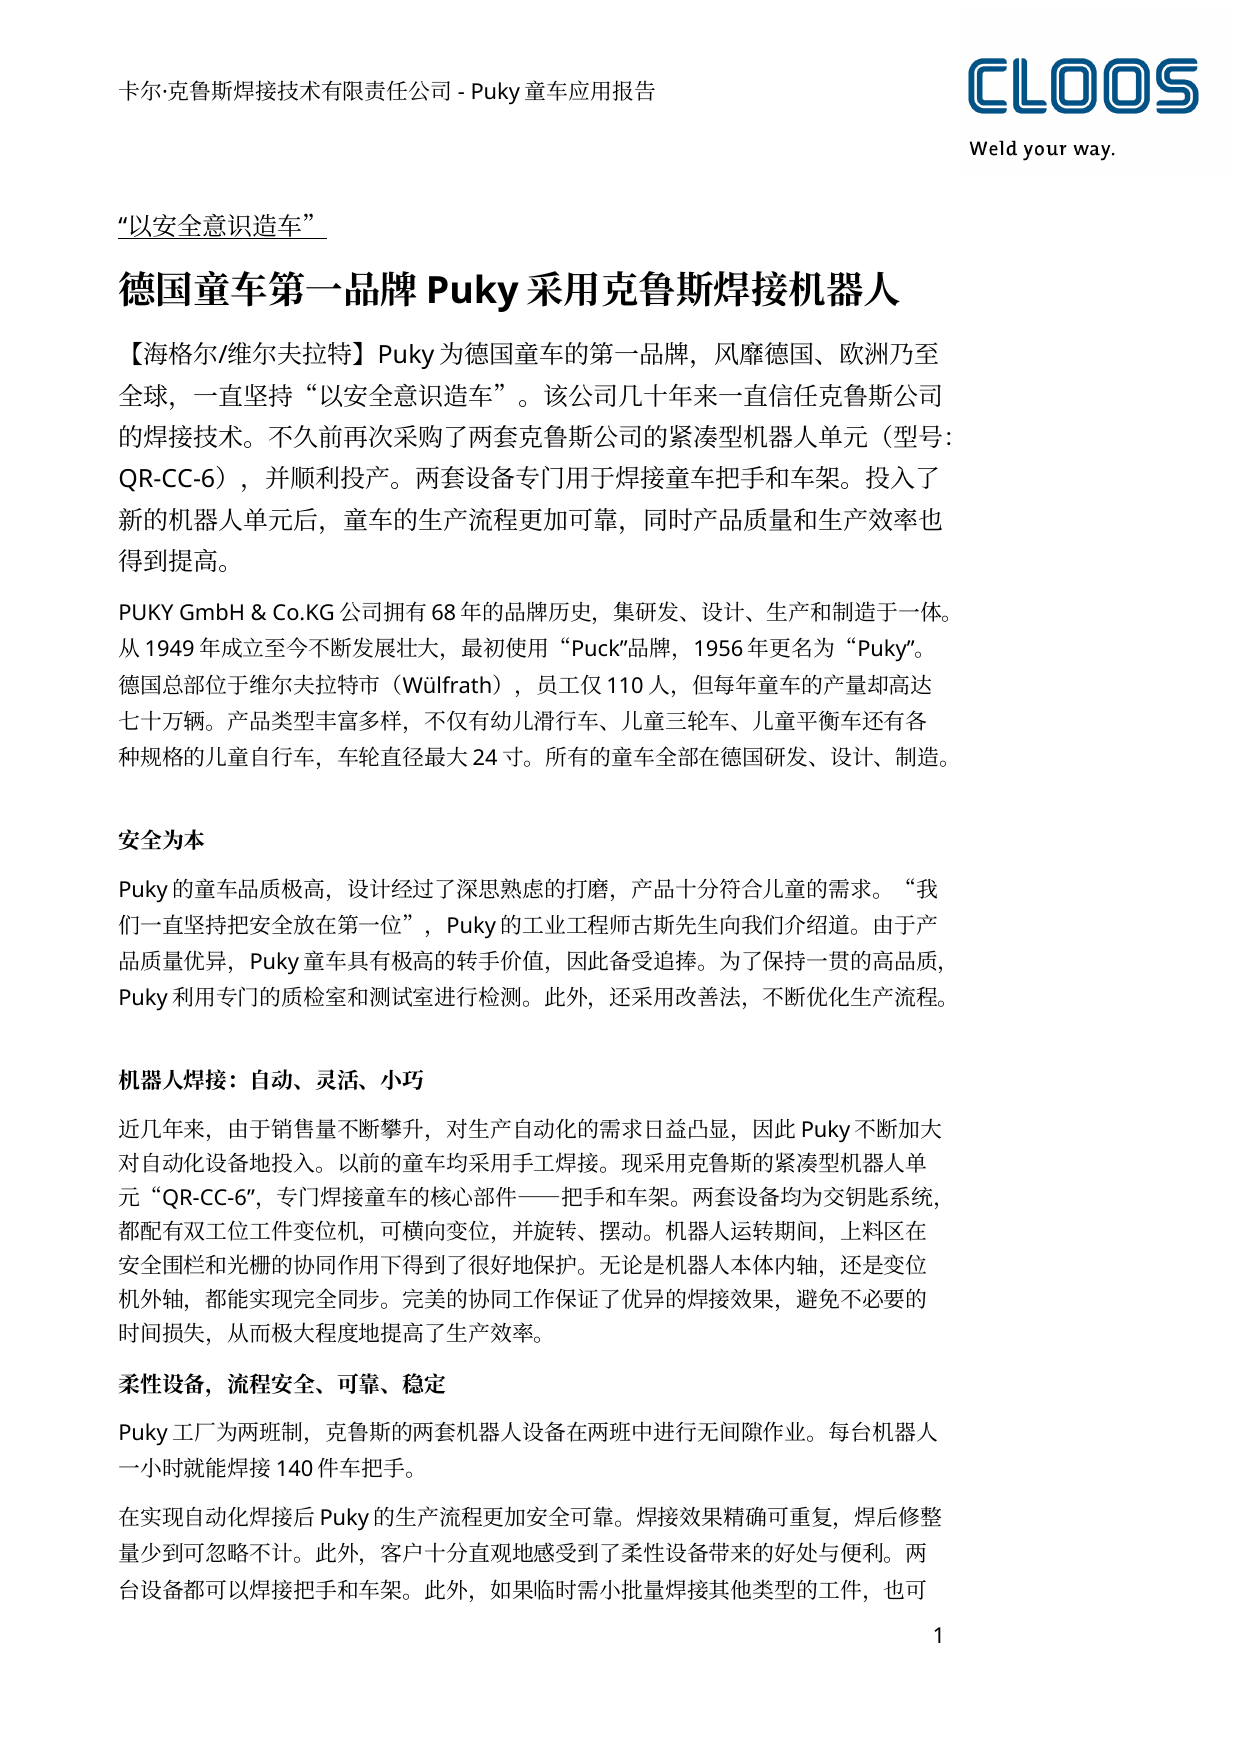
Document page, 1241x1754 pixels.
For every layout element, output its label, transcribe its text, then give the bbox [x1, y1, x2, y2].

text PUKY GmbH & Co.KG公司拥有68年的品牌历史，集研发、设计、生产和制造于一体。从1949年成立至今不断发展壮大，最初使用“Puck”品牌，1956年更名为“Puky”。德国总部位于维尔夫拉特市（Wülfrath），员工仅110人，但每年童车的产量却高达七十万辆。产品类型丰富多样，不仅有幼儿滑行车、儿童三轮车、儿童平衡车还有各种规格的儿童自行车，车轮直径最大24寸。所有的童车全部在德国研发、设计、制造。 [118, 595, 945, 806]
text “以安全意识造车” [118, 207, 945, 243]
picture [955, 3, 1237, 176]
text Puky工厂为两班制，克鲁斯的两套机器人设备在两班中进行无间隙作业。每台机器人一小时就能焊接140件车把手。 [118, 1415, 945, 1483]
text 德国童车第一品牌Puky采用克鲁斯焊接机器人 [118, 261, 945, 315]
text 安全为本 [118, 823, 945, 855]
text 机器人焊接：自动、灵活、小巧 [118, 1063, 945, 1095]
text 近几年来，由于销售量不断攀升，对生产自动化的需求日益凸显，因此Puky不断加大对自动化设备地投入。以前的童车均采用手工焊接。现采用克鲁斯的紧凑型机器人单元“QR-CC-6”，专门焊接童车的核心部件——把手和车架。两套设备均为交钥匙系统，都配有双工位工件变位机，可横向变位，并旋转、摆动。机器人运转期间，上料区在安全围栏和光栅的协同作用下得到了很好地保护。无论是机器人本体内轴，还是变位机外轴，都能实现完全同步。完美的协同工作保证了优异的焊接效果，避免不必要的时间损失，从而极大程度地提高了生产效率。 [118, 1112, 945, 1348]
text 柔性设备，流程安全、可靠、稳定 [118, 1367, 945, 1398]
text Puky的童车品质极高，设计经过了深思熟虑的打磨，产品十分符合儿童的需求。“我们一直坚持把安全放在第一位”，Puky的工业工程师古斯先生向我们介绍道。由于产品质量优异，Puky童车具有极高的转手价值，因此备受追捧。为了保持一贯的高品质，Puky利用专门的质检室和测试室进行检测。此外，还采用改善法，不断优化生产流程。 [118, 872, 945, 1047]
text 【海格尔/维尔夫拉特】Puky为德国童车的第一品牌，风靡德国、欧洲乃至全球，一直坚持“以安全意识造车”。该公司几十年来一直信任克鲁斯公司的焊接技术。不久前再次采购了两套克鲁斯公司的紧凑型机器人单元（型号：QR-CC-6），并顺利投产。两套设备专门用于焊接童车把手和车架。投入了新的机器人单元后，童车的生产流程更加可靠，同时产品质量和生产效率也得到提高。 [118, 335, 945, 578]
